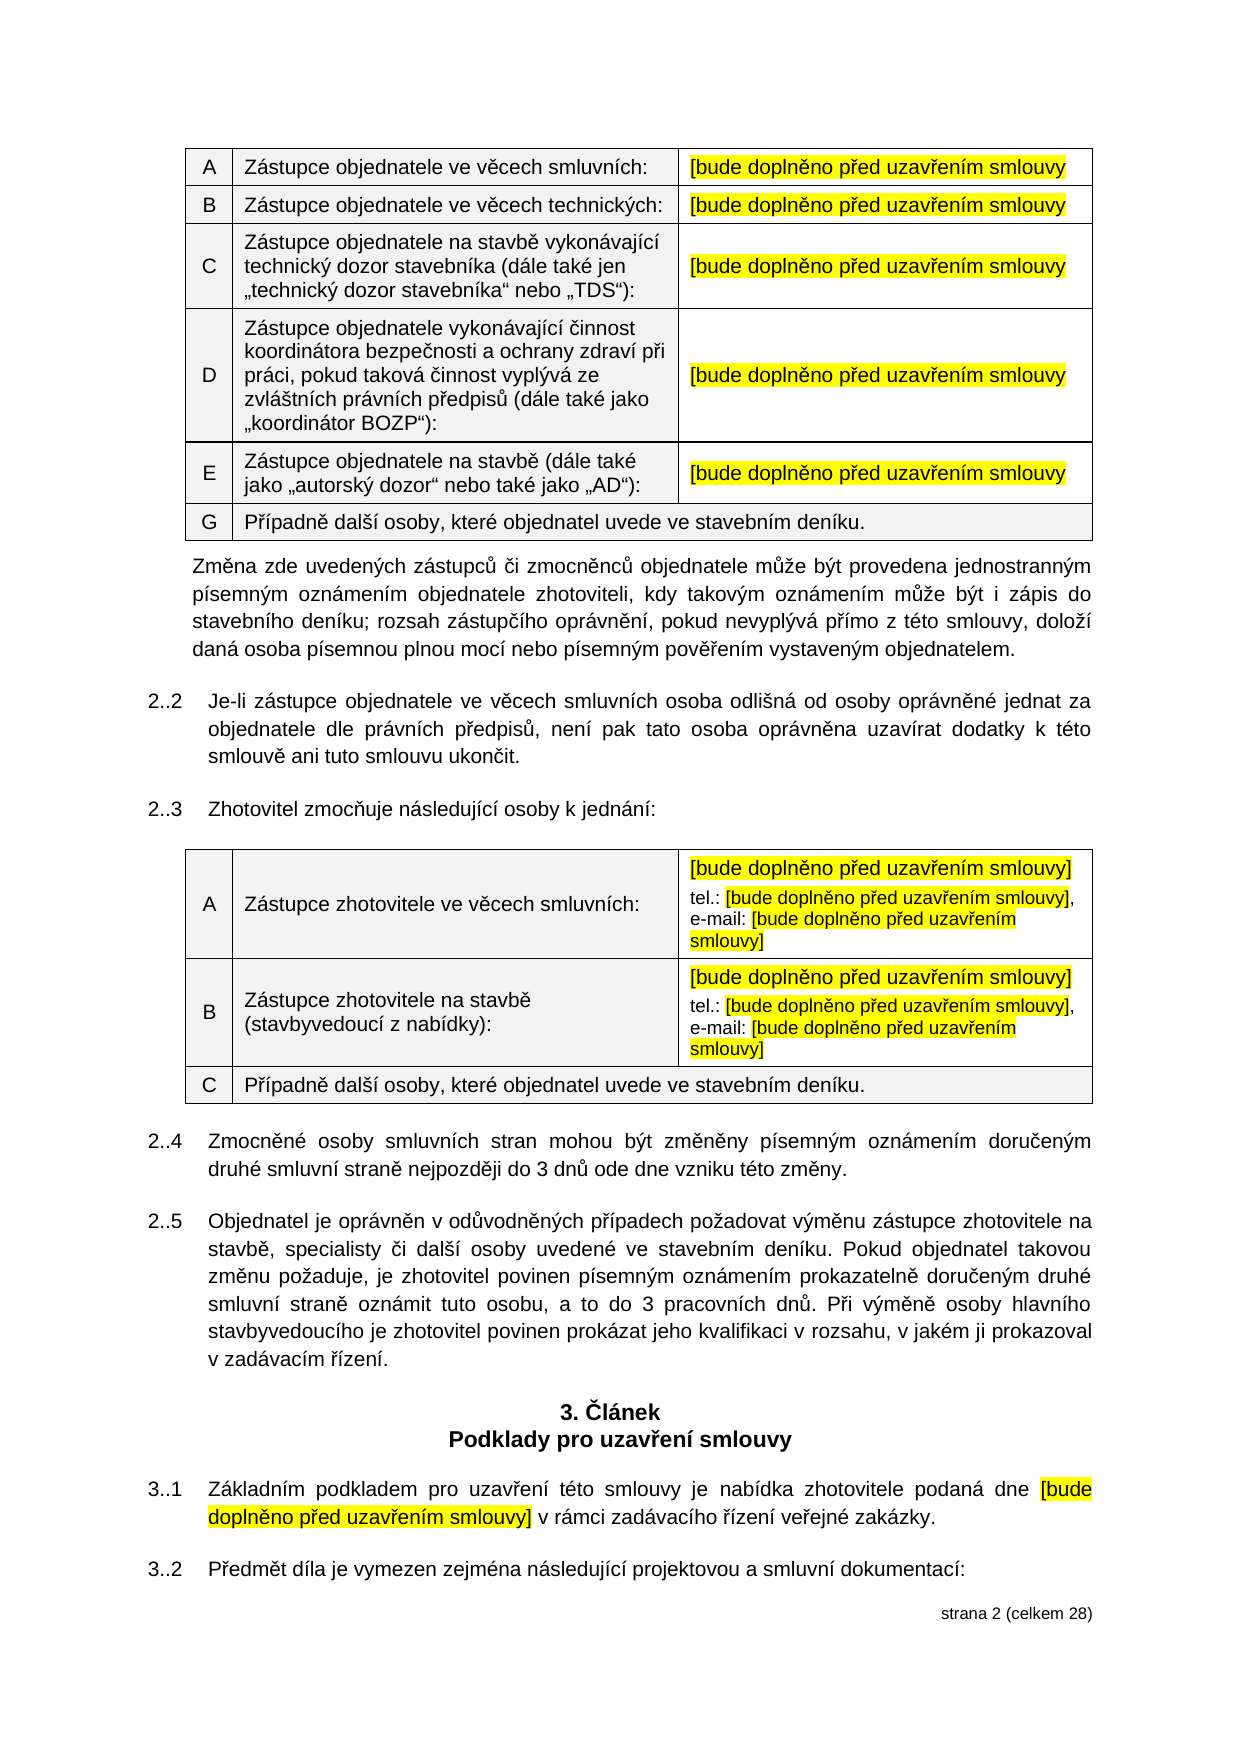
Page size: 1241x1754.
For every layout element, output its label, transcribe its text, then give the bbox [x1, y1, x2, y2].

table_header Zástupce zhotovitele ve věcech smluvních: [233, 850, 678, 957]
subtitle Zhotovitel zmocňuje následující osoby k jednání: [148, 796, 1092, 820]
text Změna zde uvedených zástupců či zmocněnců objednatele může být provedena jednostranným písemným oznámením objednatele zhotoviteli, kdy takovým oznámením může být i zápis do stavebního deníku; rozsah zástupčího oprávnění, pokud nevyplývá přímo z této smlouvy, doloží daná osoba písemnou plnou mocí nebo písemným pověřením vystaveným objednatelem. [192, 554, 1092, 660]
subtitle Předmět díla je vymezen zejména následující projektovou a smluvní dokumentací: [148, 1557, 1092, 1581]
subtitle Objednatel je oprávněn v odůvodněných případech požadovat výměnu zástupce zhotovitele na stavbě, specialisty či další osoby uvedené ve stavebním deníku. Pokud objednatel takovou změnu požaduje, je zhotovitel povinen písemným oznámením prokazatelně doručeným druhé smluvní straně oznámit tuto osobu, a to do 3 pracovních dnů. Při výměně osoby hlavního stavbyvedoucího je zhotovitel povinen prokázat jeho kvalifikaci v rozsahu, v jakém ji prokazoval v zadávacím řízení. [148, 1209, 1092, 1371]
table_cell [bude doplněno před uzavřením smlouvy [679, 224, 1092, 308]
table_cell Zástupce objednatele na stavbě (dále také jako „autorský dozor“ nebo také jako „AD“): [233, 443, 678, 503]
table_cell Případně další osoby, které objednatel uvede ve stavebním deníku. [233, 1067, 1092, 1103]
table_cell B [186, 959, 232, 1066]
table_header Zástupce objednatele ve věcech smluvních: [233, 149, 678, 185]
subtitle Podklady pro uzavření smlouvy [148, 1426, 1092, 1452]
table_header [bude doplněno před uzavřením smlouvy] tel.: [bude doplněno před uzavřením smlouvy], e-mail: [bude doplněno před uzavřením smlouvy] [679, 850, 1092, 957]
table_cell [bude doplněno před uzavřením smlouvy [679, 186, 1092, 223]
subtitle Základním podkladem pro uzavření této smlouvy je nabídka zhotovitele podaná dne [bude doplněno před uzavřením smlouvy] v rámci zadávacího řízení veřejné zakázky. [148, 1477, 1092, 1528]
table_cell C [186, 1067, 232, 1103]
table_header A [186, 850, 232, 957]
table_cell Zástupce objednatele ve věcech technických: [233, 186, 678, 223]
table_cell Zástupce zhotovitele na stavbě (stavbyvedoucí z nabídky): [233, 959, 678, 1066]
table_cell Případně další osoby, které objednatel uvede ve stavebním deníku. [233, 504, 1092, 540]
table_cell C [186, 224, 232, 308]
table_cell [bude doplněno před uzavřením smlouvy [679, 309, 1092, 441]
table_cell D [186, 309, 232, 441]
subtitle Zmocněné osoby smluvních stran mohou být změněny písemným oznámením doručeným druhé smluvní straně nejpozději do 3 dnů ode dne vzniku této změny. [148, 1129, 1092, 1181]
table_cell G [186, 504, 232, 540]
table_header A [186, 149, 232, 185]
subtitle Je-li zástupce objednatele ve věcech smluvních osoba odlišná od osoby oprávněné jednat za objednatele dle právních předpisů, není pak tato osoba oprávněna uzavírat dodatky k této smlouvě ani tuto smlouvu ukončit. [148, 689, 1092, 768]
table_cell [bude doplněno před uzavřením smlouvy [679, 443, 1092, 503]
table_header [bude doplněno před uzavřením smlouvy [679, 149, 1092, 185]
table_cell Zástupce objednatele na stavbě vykonávající technický dozor stavebníka (dále také jen „technický dozor stavebníka“ nebo „TDS“): [233, 224, 678, 308]
table_cell E [186, 443, 232, 503]
table_cell Zástupce objednatele vykonávající činnost koordinátora bezpečnosti a ochrany zdraví při práci, pokud taková činnost vyplývá ze zvláštních právních předpisů (dále také jako „koordinátor BOZP“): [233, 309, 678, 441]
table_cell [bude doplněno před uzavřením smlouvy] tel.: [bude doplněno před uzavřením smlouvy], e-mail: [bude doplněno před uzavřením smlouvy] [679, 959, 1092, 1066]
table_cell B [186, 186, 232, 223]
